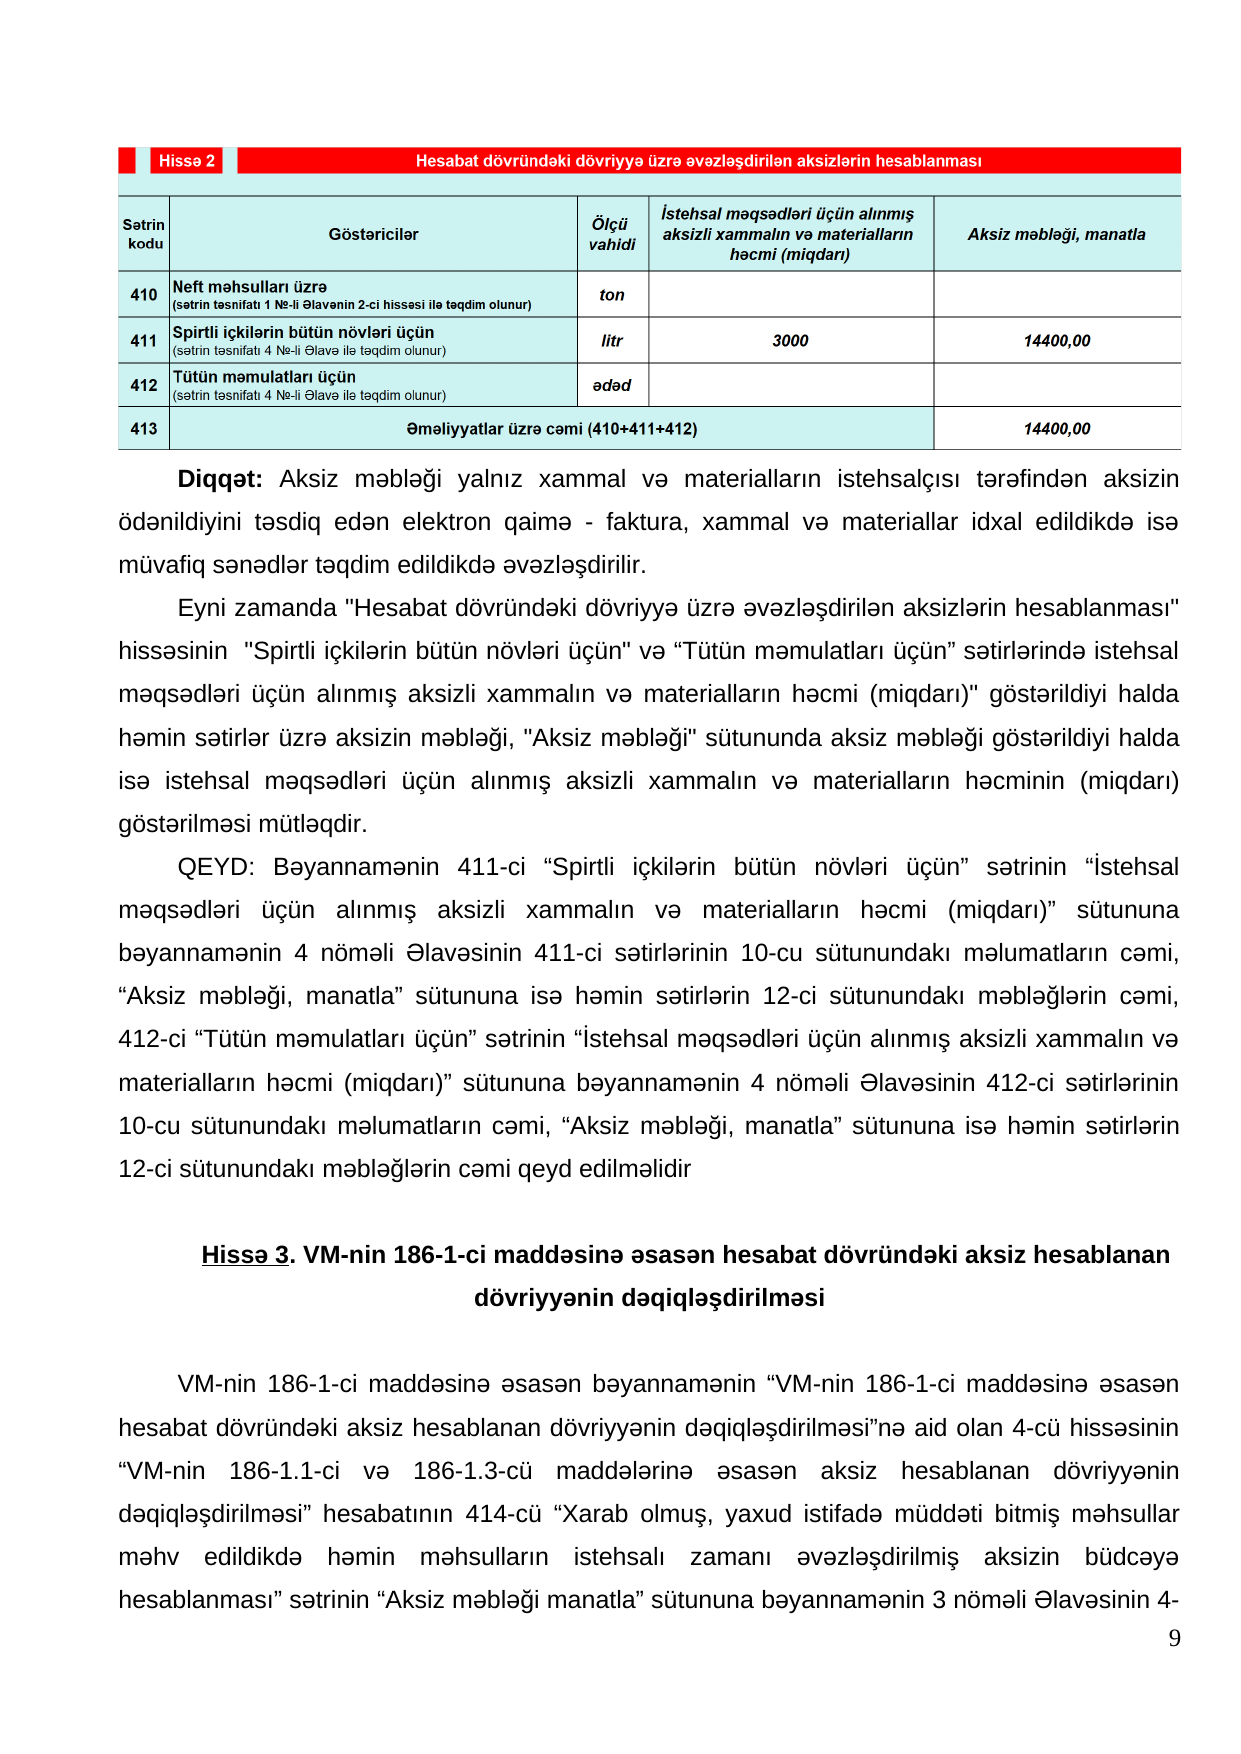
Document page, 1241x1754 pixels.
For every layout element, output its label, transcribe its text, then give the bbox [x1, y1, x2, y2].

text Eyni zamanda "Hesabat dövründəki dövriyyə üzrə əvəzləşdirilən aksizlərin hesablanması" hissəsinin "Spirtli içkilərin bütün növləri üçün" və “Tütün məmulatları üçün” sətirlərində istehsal məqsədləri üçün alınmış aksizli xammalın və materialların həcmi (miqdarı)" göstərildiyi halda həmin sətirlər üzrə aksizin məbləği, "Aksiz məbləği" sütununda aksiz məbləği göstərildiyi halda isə istehsal məqsədləri üçün alınmış aksizli xammalın və materialların həcminin (miqdarı) göstərilməsi mütləqdir. [118, 593, 1181, 837]
text QEYD: Bəyannamənin 411-ci “Spirtli içkilərin bütün növləri üçün” sətrinin “İstehsal məqsədləri üçün alınmış aksizli xammalın və materialların həcmi (miqdarı)” sütununa bəyannamənin 4 nöməli Əlavəsinin 411-ci sətirlərinin 10-cu sütunundakı məlumatların cəmi, “Aksiz məbləği, manatla” sütununa isə həmin sətirlərin 12-ci sütunundakı məbləğlərin cəmi, 412-ci “Tütün məmulatları üçün” sətrinin “İstehsal məqsədləri üçün alınmış aksizli xammalın və materialların həcmi (miqdarı)” sütununa bəyannamənin 4 nöməli Əlavəsinin 412-ci sətirlərinin 10-cu sütunundakı məlumatların cəmi, “Aksiz məbləği, manatla” sütununa isə həmin sətirlərin 12-ci sütunundakı məbləğlərin cəmi qeyd edilməlidir [118, 852, 1181, 1182]
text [118, 1369, 1181, 1614]
picture [118, 147, 1182, 450]
text Hissə 3. VM-nin 186-1-ci maddəsinə əsasən hesabat dövründəki aksiz hesablanan dövriyyənin dəqiqləşdirilməsi [118, 1240, 1181, 1312]
text Diqqət: Aksiz məbləği yalnız xammal və materialların istehsalçısı tərəfindən aksizin ödənildiyini təsdiq edən elektron qaimə - faktura, xammal və materiallar idxal edildikdə isə müvafiq sənədlər təqdim edildikdə əvəzləşdirilir. [118, 464, 1181, 579]
